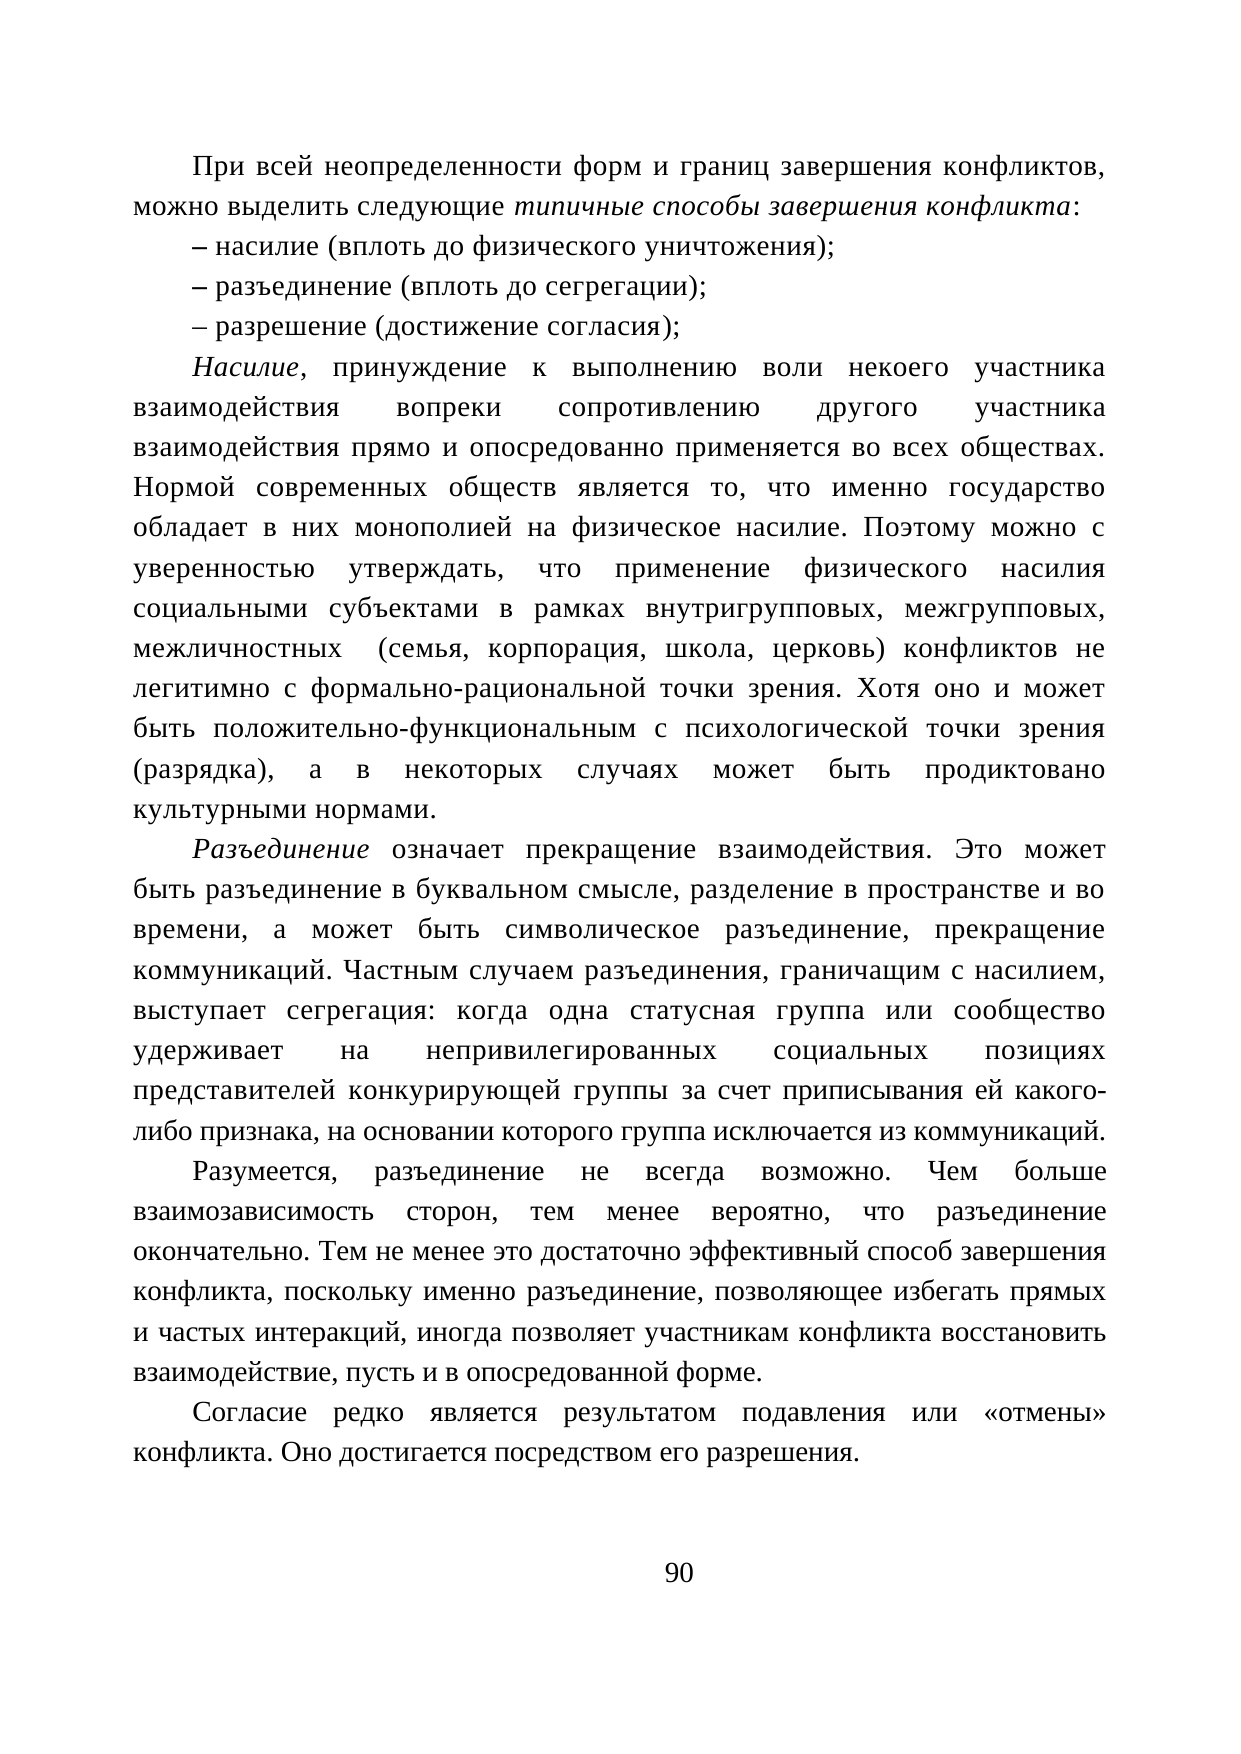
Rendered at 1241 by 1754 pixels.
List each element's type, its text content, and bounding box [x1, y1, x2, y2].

text – разрешение (достижение согласия); [133, 308, 1107, 342]
text – разъединение (вплоть до сегрегации); [133, 268, 1107, 302]
text Разумеется, разъединение не всегда возможно. Чем больше взаимозависимость сторон, тем менее вероятно, что разъединение окончательно. Тем не менее это достаточно эффективный способ завершения конфликта, поскольку именно разъединение, позволяющее избегать прямых и частых интеракций, иногда позволяет участникам конфликта восстановить взаимодействие, пусть и в опосредованной форме. [133, 1153, 1107, 1387]
text Согласие редко является результатом подавления или «отмены» конфликта. Оно достигается посредством его разрешения. [133, 1394, 1107, 1468]
text При всей неопределенности форм и границ завершения конфликтов, можно выделить следующие типичные способы завершения конфликта: [133, 148, 1107, 221]
text – насилие (вплоть до физического уничтожения); [133, 228, 1107, 262]
text Разъединение означает прекращение взаимодействия. Это может быть разъединение в буквальном смысле, разделение в пространстве и во времени, а может быть символическое разъединение, прекращение коммуникаций. Частным случаем разъединения, граничащим с насилием, выступает сегрегация: когда одна статусная группа или сообщество удерживает на непривилегированных социальных позициях представителей конкурирующей группы за счет приписывания ей какого-либо признака, на основании которого группа исключается из коммуникаций. [133, 831, 1107, 1146]
text Насилие, принуждение к выполнению воли некоего участника взаимодействия вопреки сопротивлению другого участника взаимодействия прямо и опосредованно применяется во всех обществах. Нормой современных обществ является то, что именно государство обладает в них монополией на физическое насилие. Поэтому можно с уверенностью утверждать, что применение физического насилия социальными субъектами в рамках внутригрупповых, межгрупповых, межличностных (семья, корпорация, школа, церковь) конфликтов не легитимно с формально-рациональной точки зрения. Хотя оно и может быть положительно-функциональным с психологической точки зрения (разрядка), а в некоторых случаях может быть продиктовано культурными нормами. [133, 349, 1107, 824]
